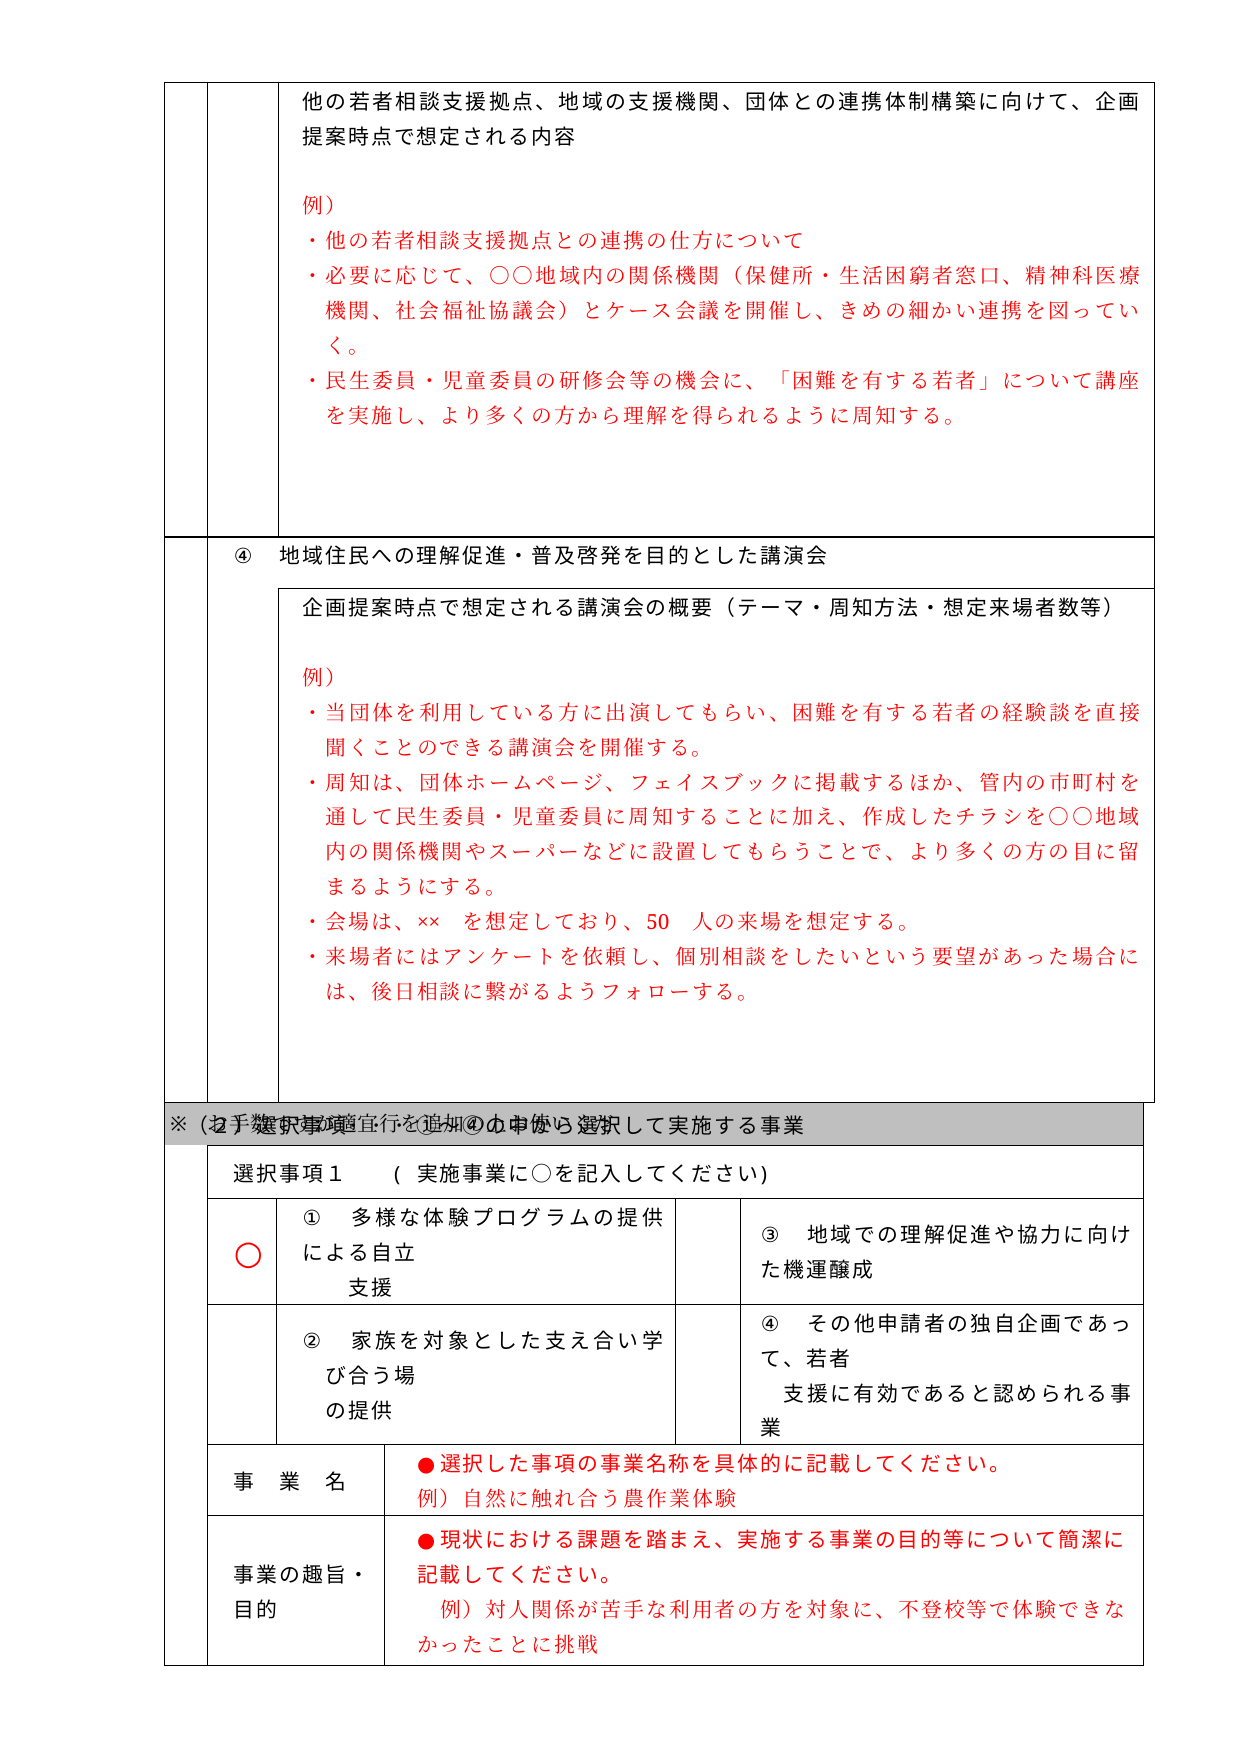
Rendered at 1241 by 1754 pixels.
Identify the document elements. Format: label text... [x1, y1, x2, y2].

table_cell [208, 83, 278, 536]
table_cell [385, 1516, 1143, 1665]
table_cell 選択事項１ (実施事業に○を記入してください) [208, 1146, 1143, 1198]
table_cell [208, 1305, 276, 1444]
table_cell 事業の趣旨・ 目的 [208, 1516, 384, 1665]
table_cell [208, 588, 278, 1102]
table_cell ① 多様な体験プログラムの提供による自立 支援 [277, 1199, 675, 1304]
table_cell 事 業 名 [208, 1445, 384, 1515]
table_cell [165, 83, 207, 536]
table_cell [165, 1145, 207, 1665]
table_cell （２）選択事項･･･①～④の中から選択して実施する事業 [165, 1103, 1143, 1145]
table_cell ○ [208, 1199, 276, 1304]
table_cell [676, 1305, 740, 1444]
table_cell [165, 538, 207, 1102]
table_cell ③ 地域での理解促進や協力に向けた機運醸成 [741, 1199, 1143, 1304]
table_cell ④ その他申請者の独自企画であって、若者 支援に有効であると認められる事業 [741, 1305, 1143, 1444]
table_cell 企画提案時点で想定される講演会の概要（テーマ・周知方法・想定来場者数等） 例） ・当団体を利用している方に出演してもらい、困難を有する若者の経験談を直接聞くことのできる講演会を開催する。 ・周知は、団体ホームページ、フェイスブックに掲載するほか、管内の市町村を通して民生委員・児童委員に周知することに加え、作成したチラシを○○地域内の関係機関やスーパーなどに設置してもらうことで、より多くの方の目に留まるようにする。 ・会場は、××を想定しており、50人の来場を想定する。 ・来場者にはアンケートを依頼し、個別相談をしたいという要望があった場合には、後日相談に繋がるようフォローする。 [279, 589, 1154, 1102]
table_cell ④ 地域住民への理解促進・普及啓発を目的とした講演会 [208, 538, 1154, 588]
table_cell ② 家族を対象とした支え合い学び合う場 の提供 [277, 1305, 675, 1444]
table_cell ●選択した事項の事業名称を具体的に記載してください。 例）自然に触れ合う農作業体験 [385, 1445, 1143, 1515]
table_cell 他の若者相談支援拠点、地域の支援機関、団体との連携体制構築に向けて、企画提案時点で想定される内容 例） ・他の若者相談支援拠点との連携の仕方について ・必要に応じて、○○地域内の関係機関（保健所・生活困窮者窓口、精神科医療機関、社会福祉協議会）とケース会議を開催し、きめの細かい連携を図っていく。 ・民生委員・児童委員の研修会等の機会に、「困難を有する若者」について講座を実施し、より多くの方から理解を得られるように周知する。 [279, 83, 1154, 536]
table_cell [676, 1199, 740, 1304]
